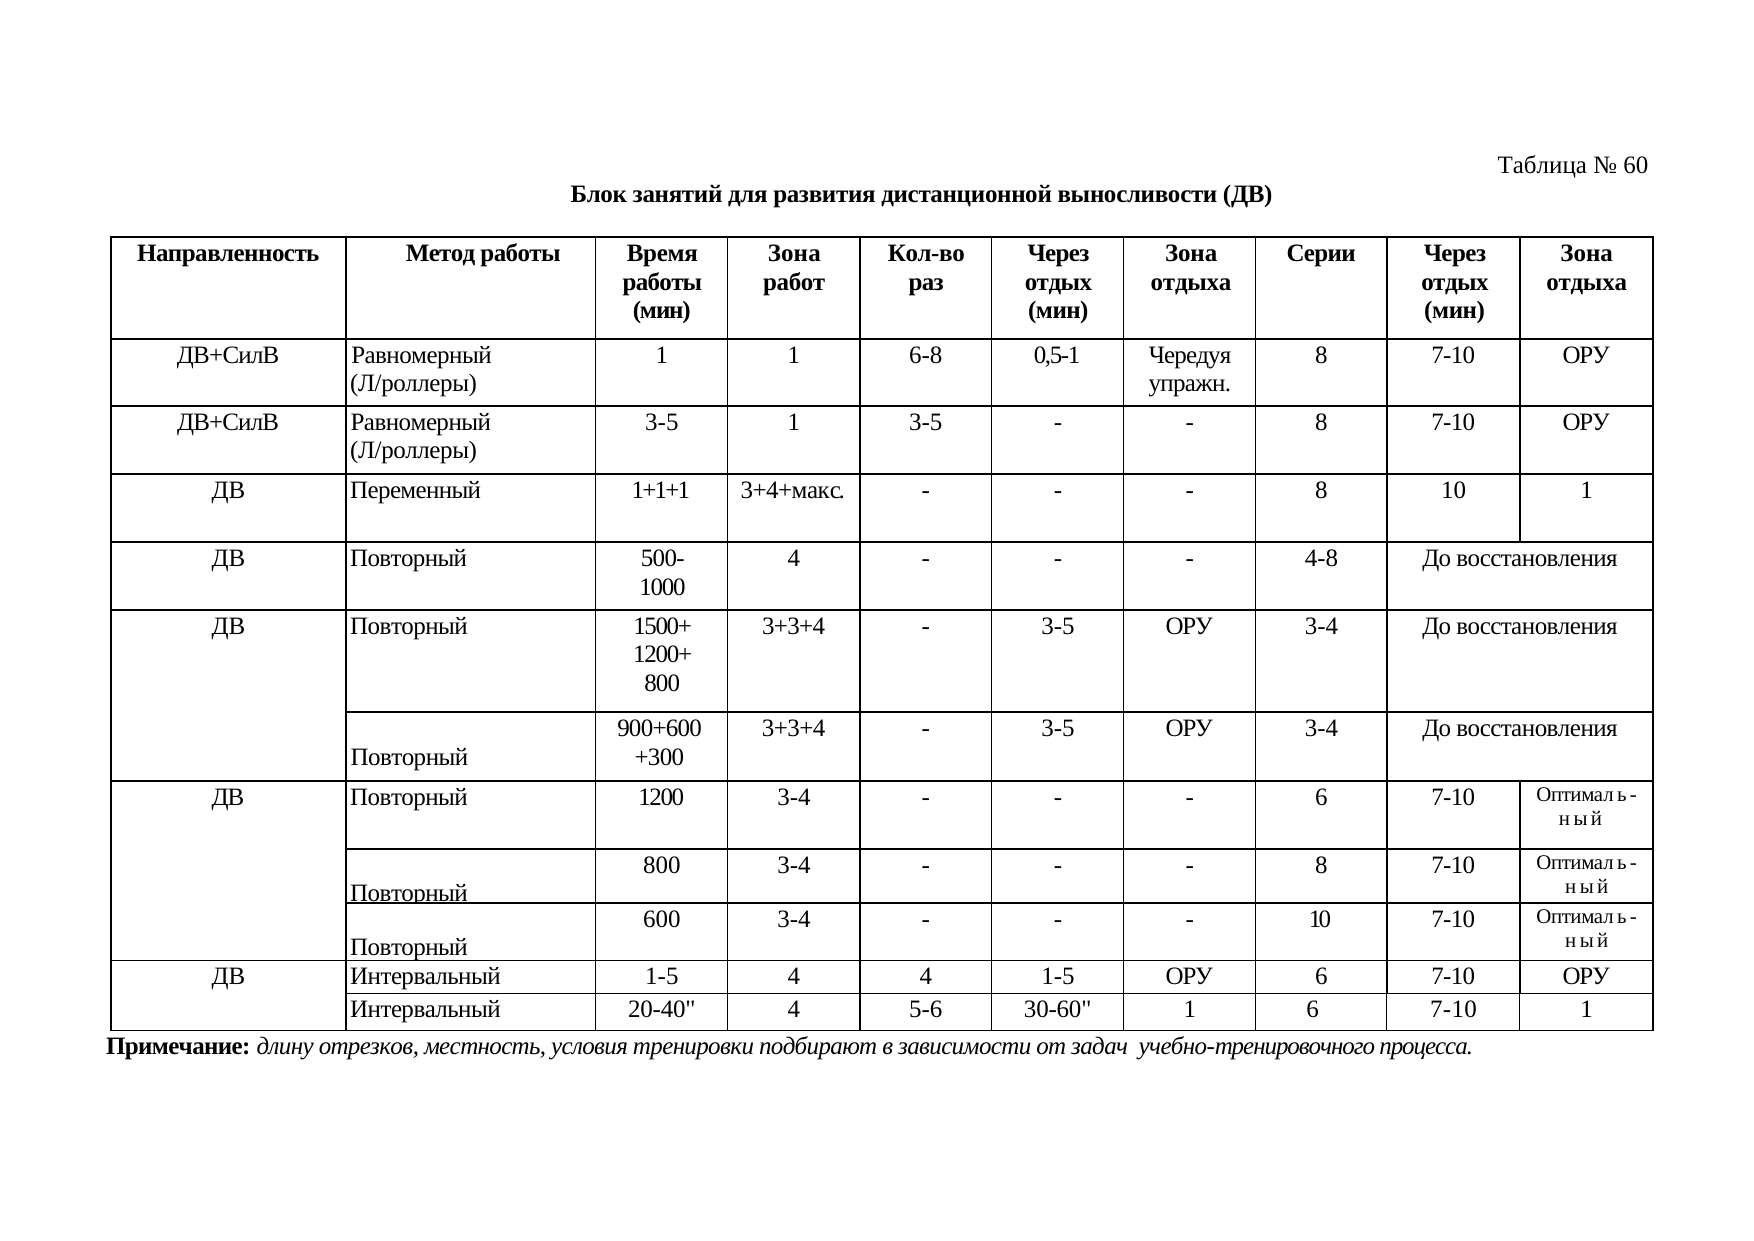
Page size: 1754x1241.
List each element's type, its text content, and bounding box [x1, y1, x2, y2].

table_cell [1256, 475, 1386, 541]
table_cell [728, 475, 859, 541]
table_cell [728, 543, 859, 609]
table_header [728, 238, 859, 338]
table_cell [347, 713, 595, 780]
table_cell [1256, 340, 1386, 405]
text Примечание: длину отрезков, местность, условия тренировки подбирают в зависимости от задач учебно-тренировочного процесса. [106, 1031, 1648, 1060]
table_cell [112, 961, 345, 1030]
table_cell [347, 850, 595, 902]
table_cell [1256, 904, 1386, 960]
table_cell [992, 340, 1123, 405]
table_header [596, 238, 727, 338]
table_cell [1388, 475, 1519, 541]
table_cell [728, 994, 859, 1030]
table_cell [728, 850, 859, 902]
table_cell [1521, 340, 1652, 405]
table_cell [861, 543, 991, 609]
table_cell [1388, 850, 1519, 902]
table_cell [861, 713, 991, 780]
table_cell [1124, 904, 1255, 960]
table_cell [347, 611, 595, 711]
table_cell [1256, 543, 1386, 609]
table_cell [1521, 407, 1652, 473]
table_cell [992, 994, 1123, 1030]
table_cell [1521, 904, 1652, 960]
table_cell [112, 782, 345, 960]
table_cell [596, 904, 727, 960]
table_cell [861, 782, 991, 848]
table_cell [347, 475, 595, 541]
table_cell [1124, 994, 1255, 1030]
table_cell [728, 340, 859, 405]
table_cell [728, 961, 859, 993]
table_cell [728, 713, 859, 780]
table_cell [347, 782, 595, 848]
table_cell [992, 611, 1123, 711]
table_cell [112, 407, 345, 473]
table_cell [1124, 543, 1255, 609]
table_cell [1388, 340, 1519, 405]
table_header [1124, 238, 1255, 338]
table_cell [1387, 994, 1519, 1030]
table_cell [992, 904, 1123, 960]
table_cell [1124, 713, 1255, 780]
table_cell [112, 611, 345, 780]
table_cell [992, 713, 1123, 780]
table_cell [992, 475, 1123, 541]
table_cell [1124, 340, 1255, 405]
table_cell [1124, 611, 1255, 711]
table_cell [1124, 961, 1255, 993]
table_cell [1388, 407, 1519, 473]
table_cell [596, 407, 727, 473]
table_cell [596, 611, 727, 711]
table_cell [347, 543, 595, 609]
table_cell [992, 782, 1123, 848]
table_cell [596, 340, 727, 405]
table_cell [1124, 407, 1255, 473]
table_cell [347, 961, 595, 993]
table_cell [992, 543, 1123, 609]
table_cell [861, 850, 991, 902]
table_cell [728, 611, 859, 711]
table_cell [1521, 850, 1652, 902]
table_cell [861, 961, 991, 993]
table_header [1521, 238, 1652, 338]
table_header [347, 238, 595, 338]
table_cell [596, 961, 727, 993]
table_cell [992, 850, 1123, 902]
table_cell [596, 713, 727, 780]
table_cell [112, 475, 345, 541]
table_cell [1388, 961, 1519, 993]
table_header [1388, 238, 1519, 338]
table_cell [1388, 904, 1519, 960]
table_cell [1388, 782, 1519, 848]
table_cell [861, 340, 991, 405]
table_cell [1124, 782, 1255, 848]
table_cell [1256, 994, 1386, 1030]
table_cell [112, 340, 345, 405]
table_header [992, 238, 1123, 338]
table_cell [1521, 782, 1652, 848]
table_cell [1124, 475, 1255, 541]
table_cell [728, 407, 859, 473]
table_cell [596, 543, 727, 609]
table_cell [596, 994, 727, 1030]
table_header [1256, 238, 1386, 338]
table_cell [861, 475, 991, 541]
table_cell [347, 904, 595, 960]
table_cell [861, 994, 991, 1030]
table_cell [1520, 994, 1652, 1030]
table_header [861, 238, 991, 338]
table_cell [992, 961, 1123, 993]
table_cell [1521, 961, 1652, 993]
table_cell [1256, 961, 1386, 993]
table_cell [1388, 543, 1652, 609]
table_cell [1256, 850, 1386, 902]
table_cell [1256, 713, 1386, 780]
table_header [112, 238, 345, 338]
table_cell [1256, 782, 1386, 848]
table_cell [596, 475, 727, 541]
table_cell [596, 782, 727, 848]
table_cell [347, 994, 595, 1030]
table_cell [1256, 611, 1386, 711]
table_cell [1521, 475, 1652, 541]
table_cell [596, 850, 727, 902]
text Таблица № 60 [195, 150, 1648, 179]
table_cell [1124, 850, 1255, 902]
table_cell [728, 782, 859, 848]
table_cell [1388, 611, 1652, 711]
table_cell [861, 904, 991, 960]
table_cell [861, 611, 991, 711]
text Блок занятий для развития дистанционной выносливости (ДВ) [195, 179, 1648, 207]
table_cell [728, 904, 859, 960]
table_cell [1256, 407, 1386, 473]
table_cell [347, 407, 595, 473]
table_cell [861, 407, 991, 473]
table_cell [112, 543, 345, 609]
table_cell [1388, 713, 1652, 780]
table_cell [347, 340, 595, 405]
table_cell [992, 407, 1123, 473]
